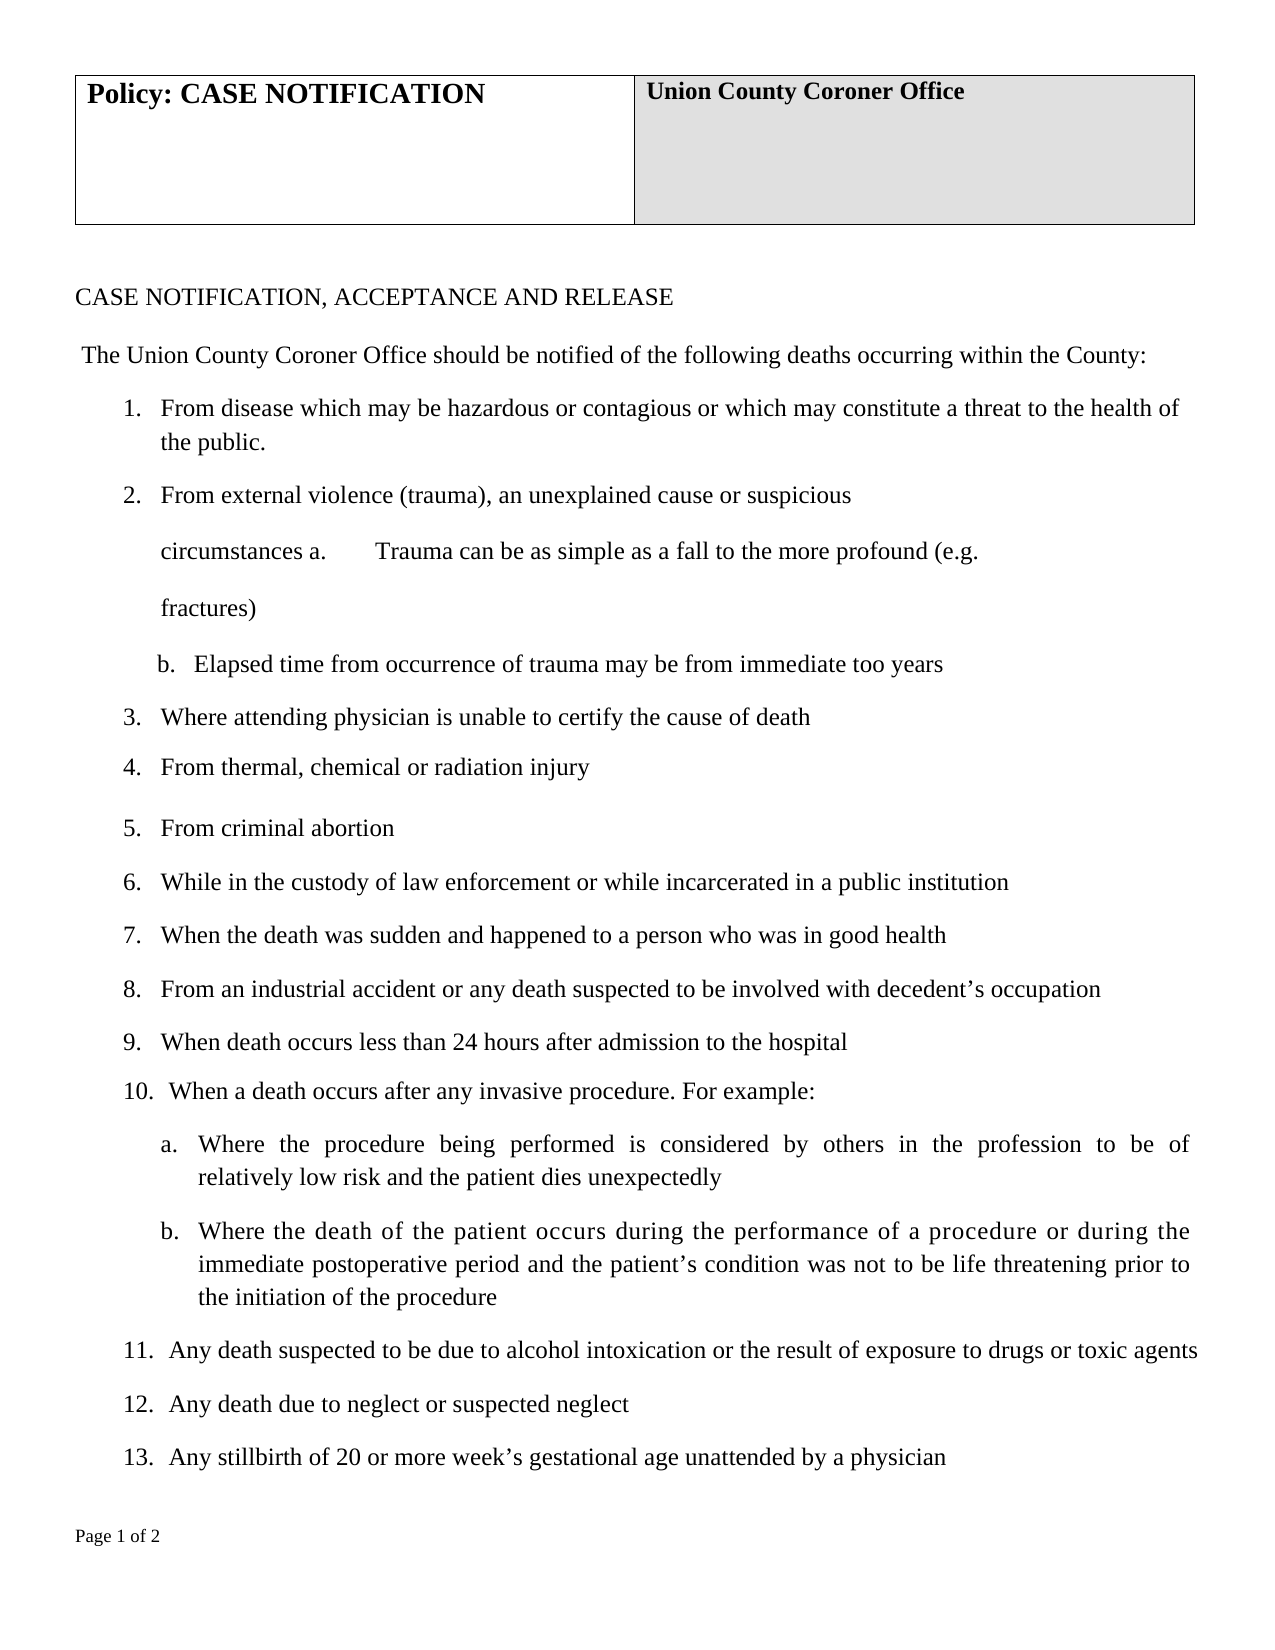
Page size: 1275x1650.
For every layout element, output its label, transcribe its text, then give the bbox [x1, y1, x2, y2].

table_header Policy: CASE NOTIFICATION [76, 76, 634, 224]
text 10. When a death occurs after any invasive procedure. For example: [123, 1076, 1200, 1105]
text The Union County Coroner Office should be notified of the following deaths occurring within the County: [75, 340, 1200, 369]
text a. Where the procedure being performed is considered by others in the profession to be of relatively low risk and the patient dies unexpectedly [160, 1129, 1190, 1191]
text 2. From external violence (trauma), an unexplained cause or suspicious circumstances a. Trauma can be as simple as a fall to the more profound (e.g. fractures) [123, 480, 998, 621]
text b. Where the death of the patient occurs during the performance of a procedure or during the immediate postoperative period and the patient’s condition was not to be life threatening prior to the initiation of the procedure [160, 1216, 1191, 1311]
text 3. Where attending physician is unable to certify the cause of death [123, 702, 1200, 731]
text 13. Any stillbirth of 20 or more week’s gestational age unattended by a physician [123, 1442, 1200, 1471]
text b. Elapsed time from occurrence of trauma may be from immediate too years [157, 649, 955, 678]
text 12. Any death due to neglect or suspected neglect [123, 1389, 1200, 1418]
text 6. While in the custody of law enforcement or while incarcerated in a public institution [123, 867, 1200, 896]
text 7. When the death was sudden and happened to a person who was in good health [123, 920, 1200, 949]
text 4. From thermal, chemical or radiation injury [123, 756, 1200, 781]
table_header Union County Coroner Office [635, 76, 1194, 224]
text 9. When death occurs less than 24 hours after admission to the hospital [123, 1027, 1200, 1056]
text 5. From criminal abortion [123, 813, 1200, 842]
text 8. From an industrial accident or any death suspected to be involved with decedent’s occupation [123, 974, 1200, 1002]
text CASE NOTIFICATION, ACCEPTANCE AND RELEASE [75, 282, 1200, 311]
text 11. Any death suspected to be due to alcohol intoxication or the result of exposure to drugs or toxic agents [123, 1336, 1200, 1364]
text 1. From disease which may be hazardous or contagious or which may constitute a threat to the health of the public. [123, 393, 1193, 455]
